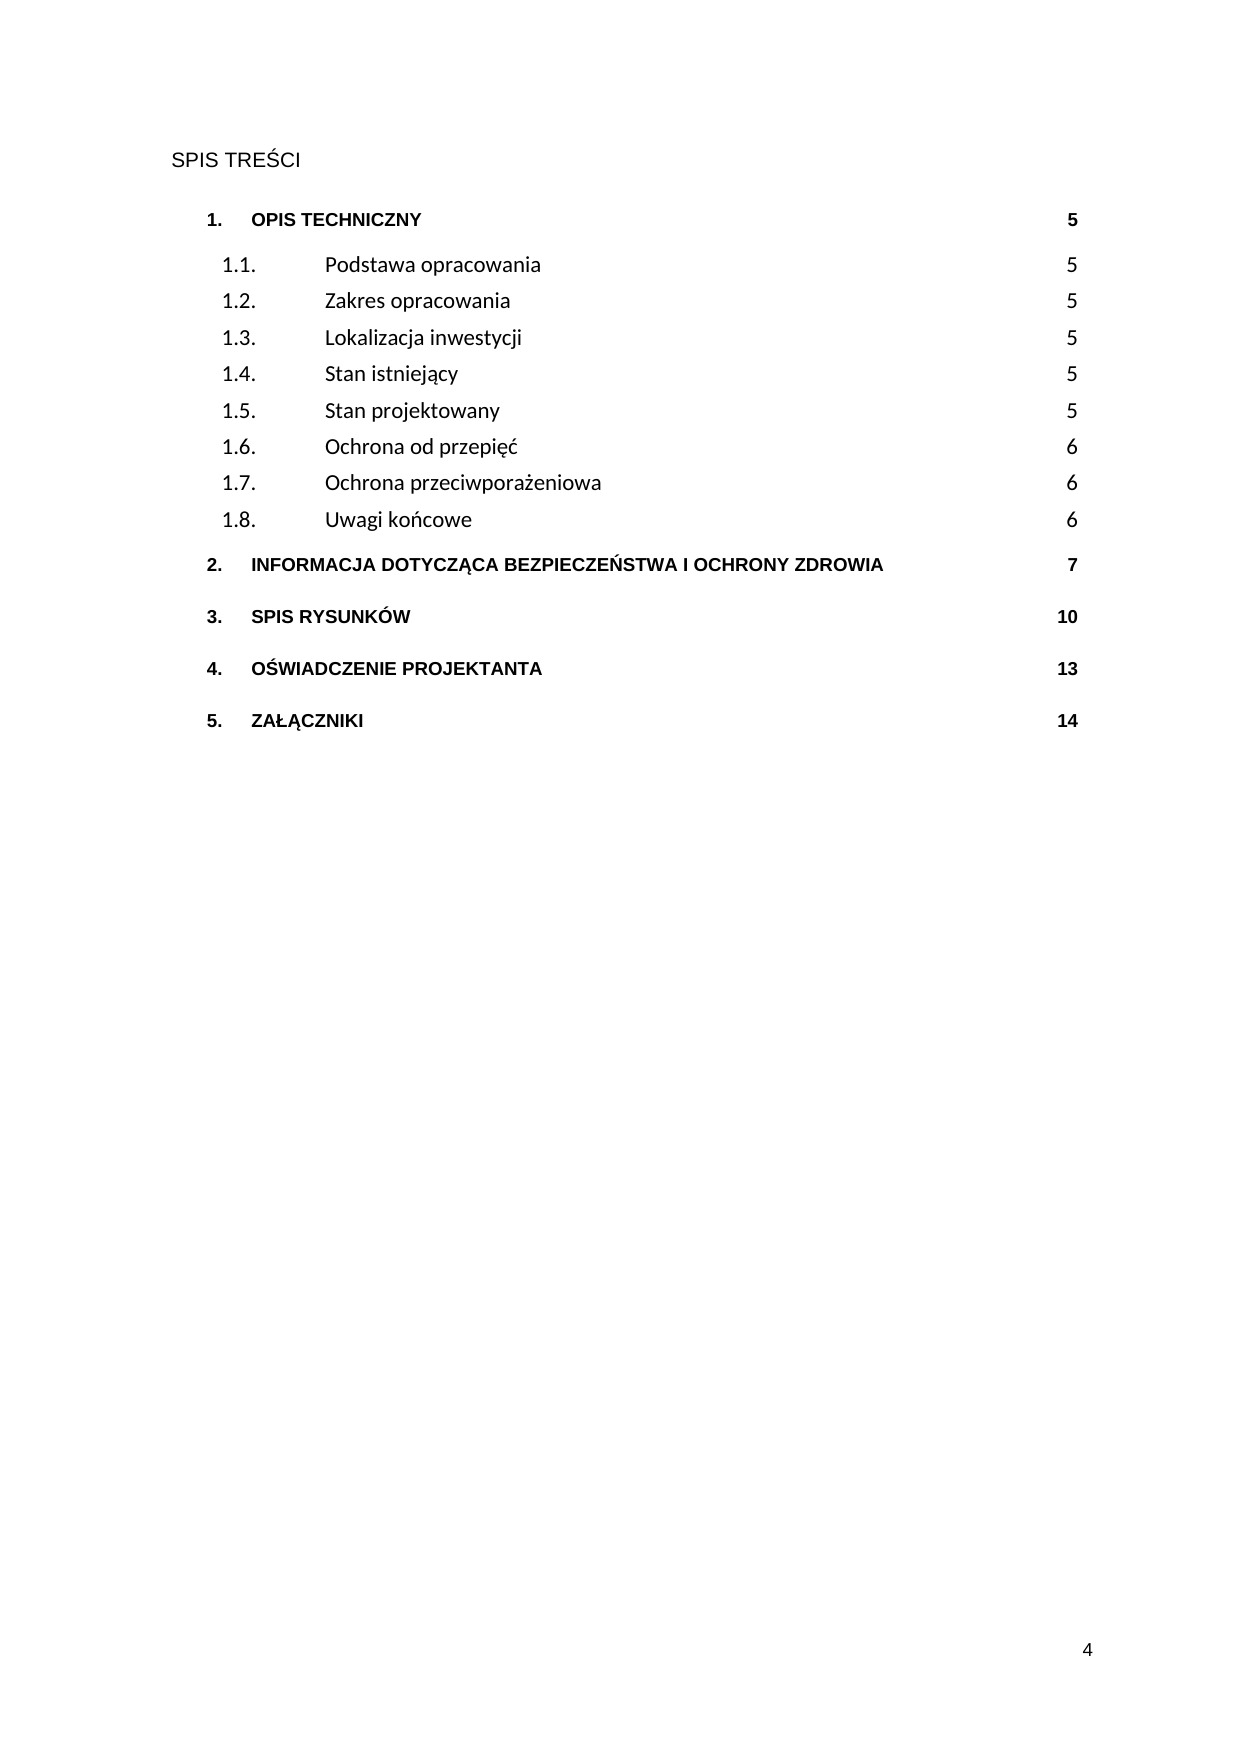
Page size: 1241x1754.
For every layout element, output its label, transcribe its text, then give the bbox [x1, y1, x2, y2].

text 1.7. Ochrona przeciwporażeniowa 6 [171, 468, 1078, 496]
text 1.6. Ochrona od przepięć 6 [171, 432, 1078, 460]
text 1.8. Uwagi końcowe 6 [171, 505, 1078, 533]
text 3. SPIS RYSUNKÓW 10 [207, 606, 1093, 627]
text 1.5. Stan projektowany 5 [171, 396, 1078, 424]
text 1.4. Stan istniejący 5 [171, 359, 1078, 387]
text 1.2. Zakres opracowania 5 [171, 287, 1078, 315]
text 4. OŚWIADCZENIE PROJEKTANTA 13 [207, 658, 1093, 679]
text 1. OPIS TECHNICZNY 5 [207, 208, 1093, 230]
text 1.3. Lokalizacja inwestycji 5 [171, 323, 1078, 351]
text 1.1. Podstawa opracowania 5 [171, 250, 1078, 278]
text 5. ZAŁĄCZNIKI 14 [207, 710, 1093, 732]
text 2. INFORMACJA DOTYCZĄCA BEZPIECZEŃSTWA I OCHRONY ZDROWIA 7 [207, 554, 1093, 575]
text SPIS TREŚCI [148, 148, 1093, 172]
